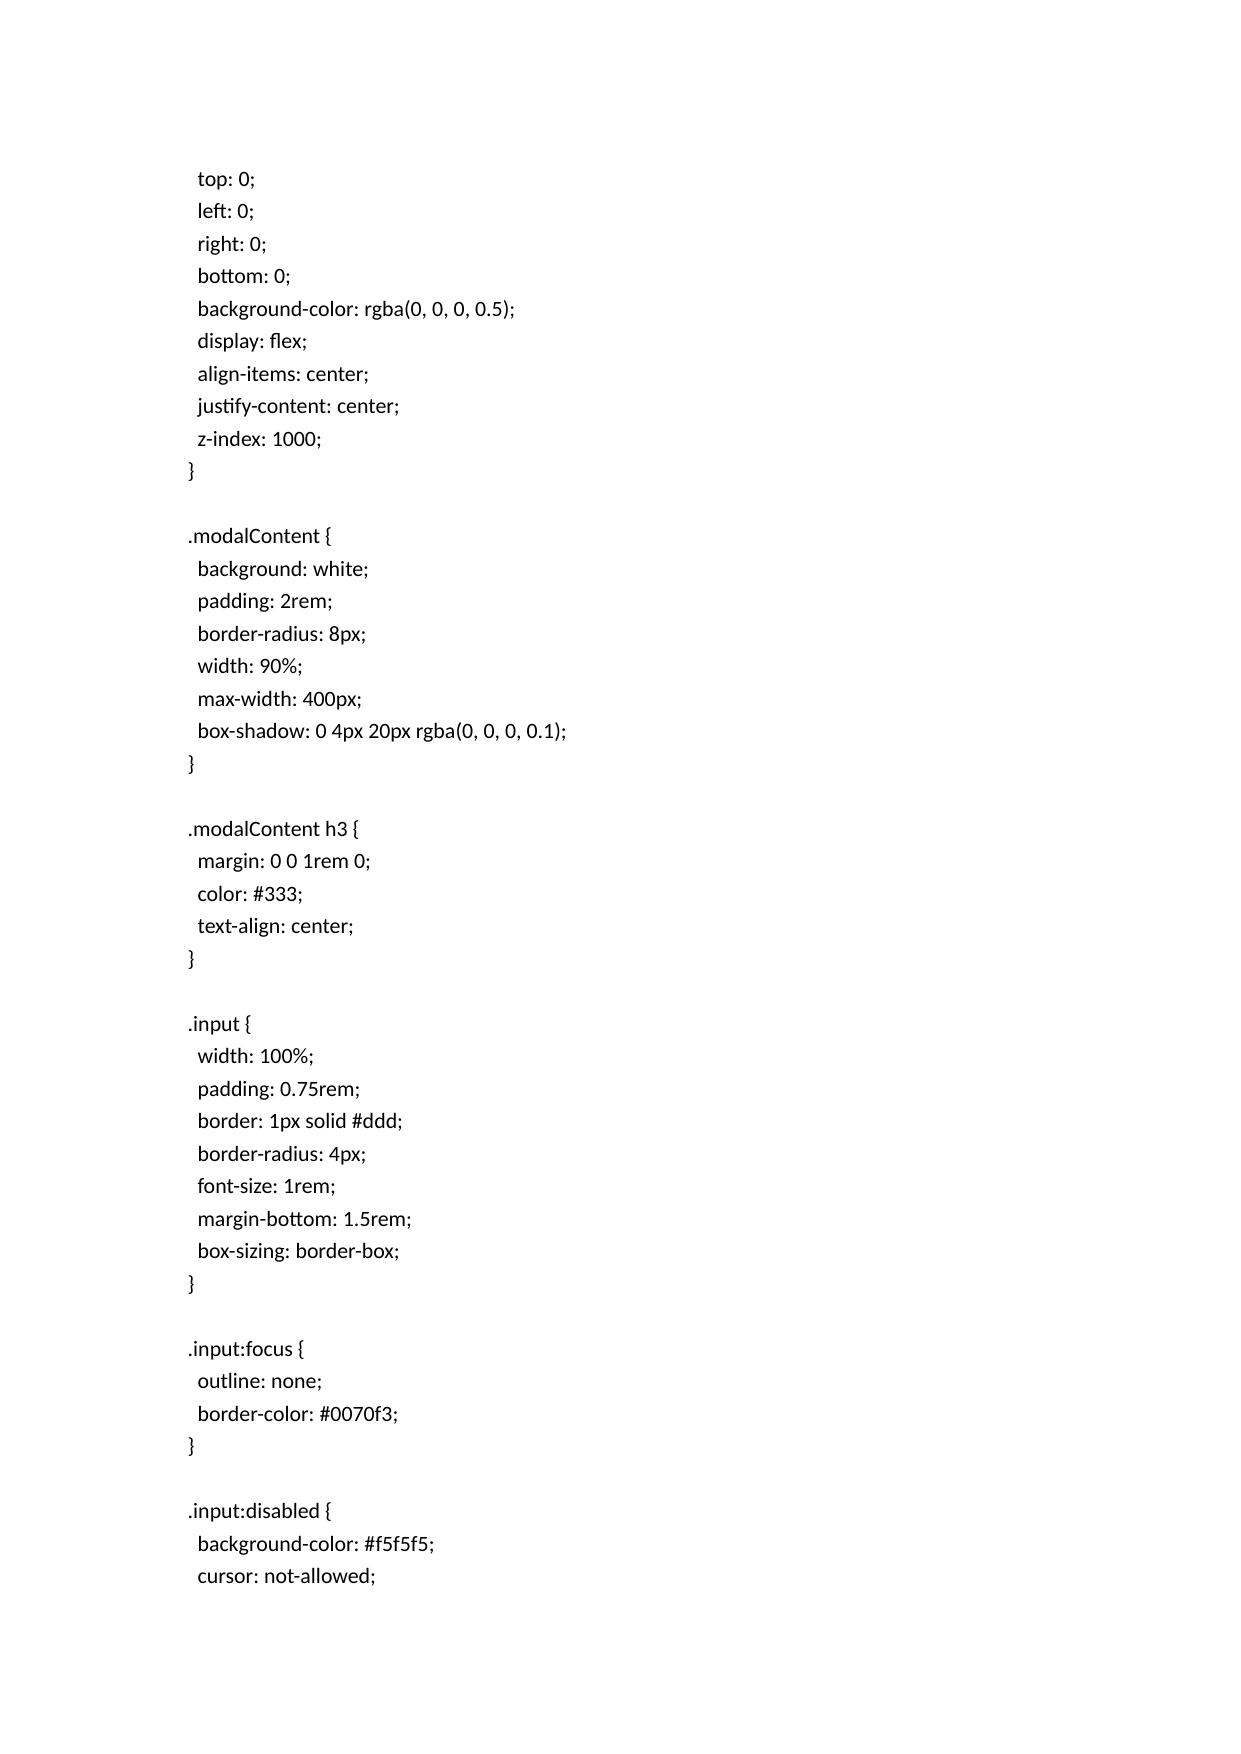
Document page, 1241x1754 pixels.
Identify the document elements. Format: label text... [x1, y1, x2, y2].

text width: 90%; [187, 649, 1053, 682]
text .input:disabled { [187, 1494, 1053, 1527]
text right: 0; [187, 227, 1053, 259]
text color: #333; [187, 877, 1053, 909]
text .input { [187, 1007, 1053, 1039]
text cursor: not-allowed; [187, 1559, 1053, 1592]
text margin: 0 0 1rem 0; [187, 844, 1053, 877]
text border: 1px solid #ddd; [187, 1104, 1053, 1137]
text top: 0; [187, 162, 1053, 194]
text background: white; [187, 552, 1053, 584]
text } [187, 747, 1053, 779]
text background-color: rgba(0, 0, 0, 0.5); [187, 292, 1053, 324]
text padding: 2rem; [187, 584, 1053, 617]
text box-shadow: 0 4px 20px rgba(0, 0, 0, 0.1); [187, 714, 1053, 747]
text box-sizing: border-box; [187, 1234, 1053, 1267]
text border-color: #0070f3; [187, 1397, 1053, 1429]
text width: 100%; [187, 1039, 1053, 1072]
text } [187, 1429, 1053, 1462]
text z-index: 1000; [187, 422, 1053, 454]
text .modalContent h3 { [187, 812, 1053, 844]
text align-items: center; [187, 357, 1053, 389]
text .modalContent { [187, 519, 1053, 552]
text background-color: #f5f5f5; [187, 1527, 1053, 1559]
text max-width: 400px; [187, 682, 1053, 714]
text } [187, 1267, 1053, 1299]
text font-size: 1rem; [187, 1169, 1053, 1202]
text padding: 0.75rem; [187, 1072, 1053, 1104]
text left: 0; [187, 194, 1053, 227]
text border-radius: 4px; [187, 1137, 1053, 1169]
text .input:focus { [187, 1332, 1053, 1364]
text border-radius: 8px; [187, 617, 1053, 649]
text justify-content: center; [187, 389, 1053, 422]
text bottom: 0; [187, 259, 1053, 292]
text margin-bottom: 1.5rem; [187, 1202, 1053, 1234]
text display: flex; [187, 324, 1053, 357]
text outline: none; [187, 1364, 1053, 1397]
text } [187, 942, 1053, 974]
text text-align: center; [187, 909, 1053, 942]
text } [187, 454, 1053, 487]
